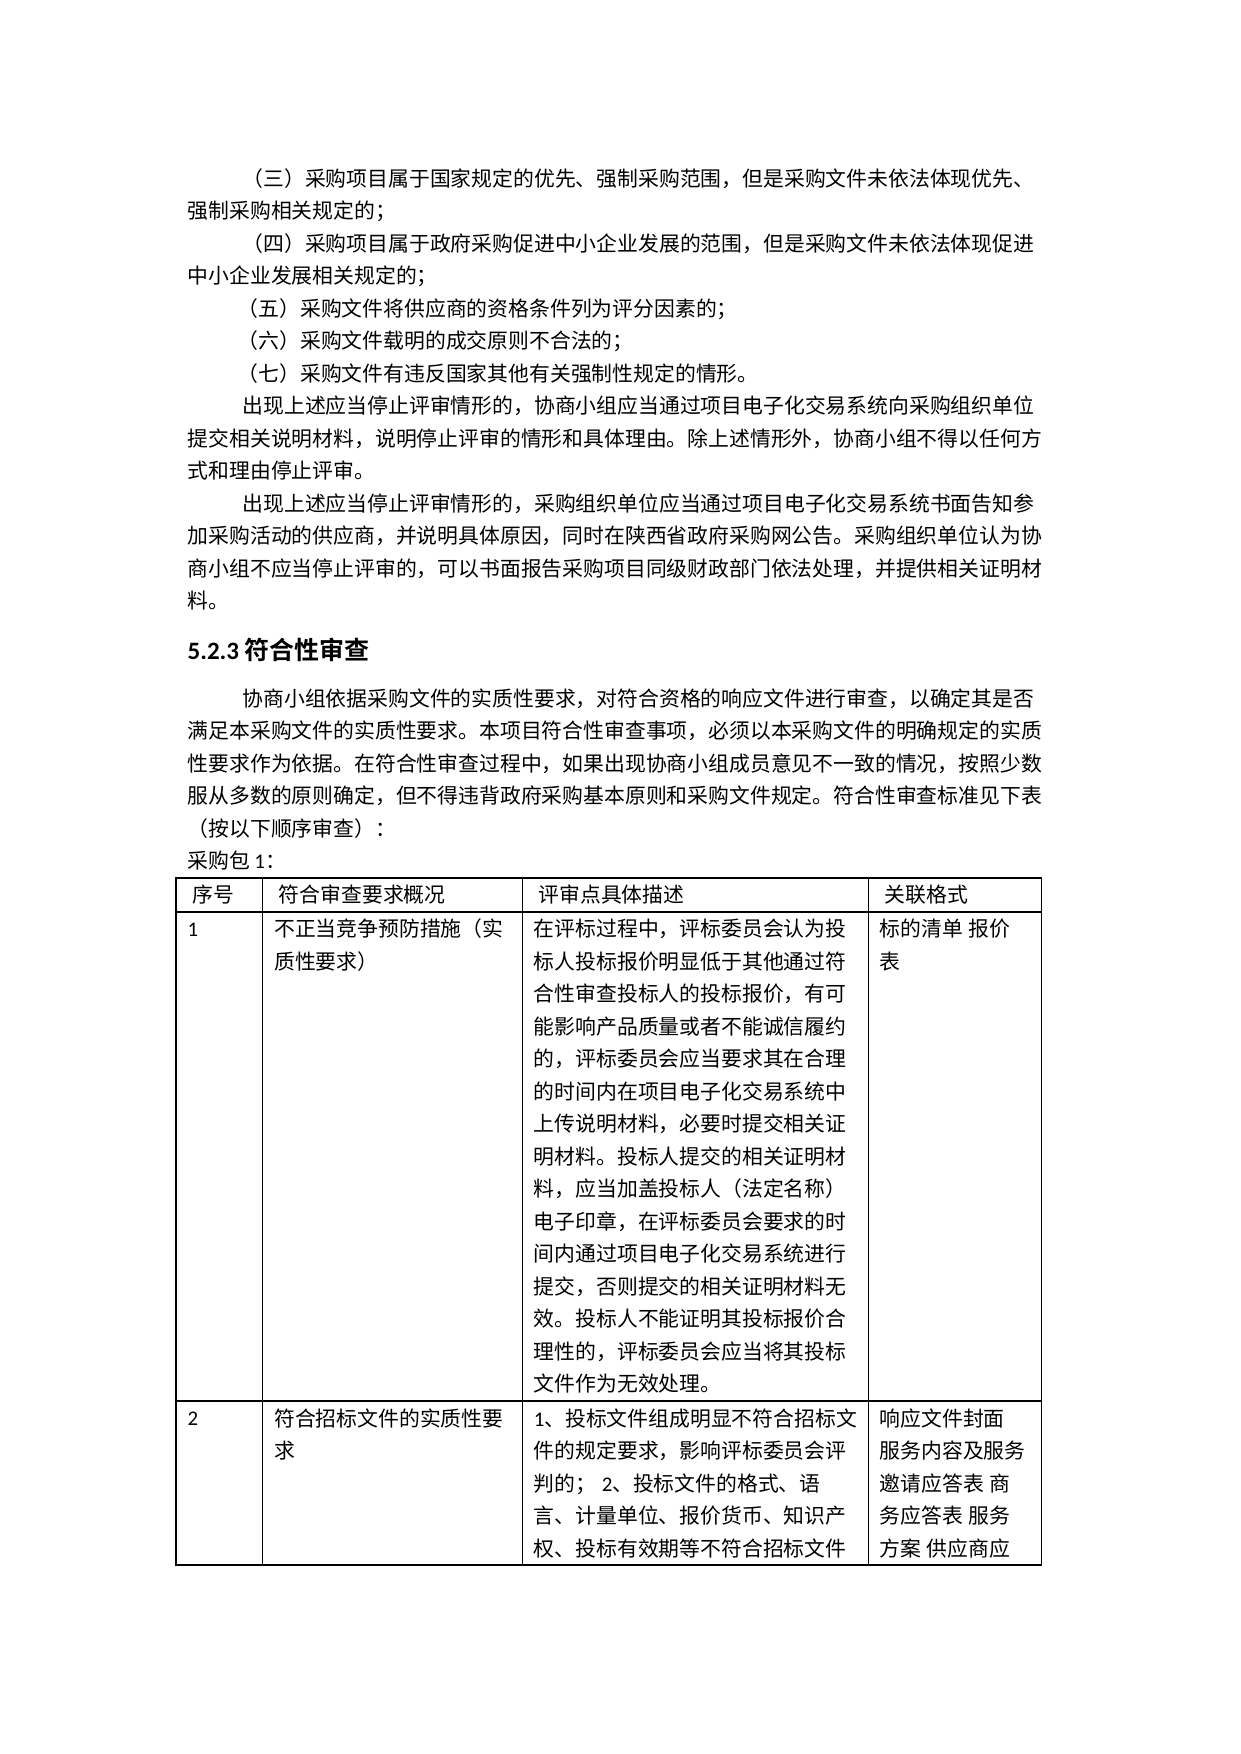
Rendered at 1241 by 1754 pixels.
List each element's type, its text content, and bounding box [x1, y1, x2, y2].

text （六）采购文件载明的成交原则不合法的； [187, 324, 1053, 357]
table_cell 1 [177, 913, 262, 1400]
table_header 评审点具体描述 [523, 879, 868, 911]
text 采购包1： [187, 844, 1053, 877]
text （三）采购项目属于国家规定的优先、强制采购范围，但是采购文件未依法体现优先、强制采购相关规定的； [187, 162, 1053, 227]
table_cell 不正当竞争预防措施（实质性要求） [263, 913, 522, 1400]
table_cell 2 [177, 1402, 262, 1564]
text 出现上述应当停止评审情形的，协商小组应当通过项目电子化交易系统向采购组织单位提交相关说明材料，说明停止评审的情形和具体理由。除上述情形外，协商小组不得以任何方式和理由停止评审。 [187, 389, 1053, 487]
table_header 符合审查要求概况 [263, 879, 522, 911]
text 协商小组依据采购文件的实质性要求，对符合资格的响应文件进行审查，以确定其是否满足本采购文件的实质性要求。本项目符合性审查事项，必须以本采购文件的明确规定的实质性要求作为依据。在符合性审查过程中，如果出现协商小组成员意见不一致的情况，按照少数服从多数的原则确定，但不得违背政府采购基本原则和采购文件规定。符合性审查标准见下表（按以下顺序审查）： [187, 682, 1053, 844]
text （四）采购项目属于政府采购促进中小企业发展的范围，但是采购文件未依法体现促进中小企业发展相关规定的； [187, 227, 1053, 292]
text 5.2.3符合性审查 [187, 617, 1053, 682]
text （五）采购文件将供应商的资格条件列为评分因素的； [187, 292, 1053, 324]
table_header 关联格式 [869, 879, 1041, 911]
text （七）采购文件有违反国家其他有关强制性规定的情形。 [187, 357, 1053, 389]
table_cell 标的清单 报价表 [869, 913, 1041, 1400]
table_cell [869, 1402, 1041, 1564]
table_cell 在评标过程中，评标委员会认为投标人投标报价明显低于其他通过符合性审查投标人的投标报价，有可能影响产品质量或者不能诚信履约的，评标委员会应当要求其在合理的时间内在项目电子化交易系统中上传说明材料，必要时提交相关证明材料。投标人提交的相关证明材料，应当加盖投标人（法定名称）电子印章，在评标委员会要求的时间内通过项目电子化交易系统进行提交，否则提交的相关证明材料无效。投标人不能证明其投标报价合理性的，评标委员会应当将其投标文件作为无效处理。 [523, 913, 868, 1400]
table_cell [523, 1402, 868, 1564]
table_cell 符合招标文件的实质性要求 [263, 1402, 522, 1564]
table_header 序号 [177, 879, 262, 911]
text 出现上述应当停止评审情形的，采购组织单位应当通过项目电子化交易系统书面告知参加采购活动的供应商，并说明具体原因，同时在陕西省政府采购网公告。采购组织单位认为协商小组不应当停止评审的，可以书面报告采购项目同级财政部门依法处理，并提供相关证明材料。 [187, 487, 1053, 617]
